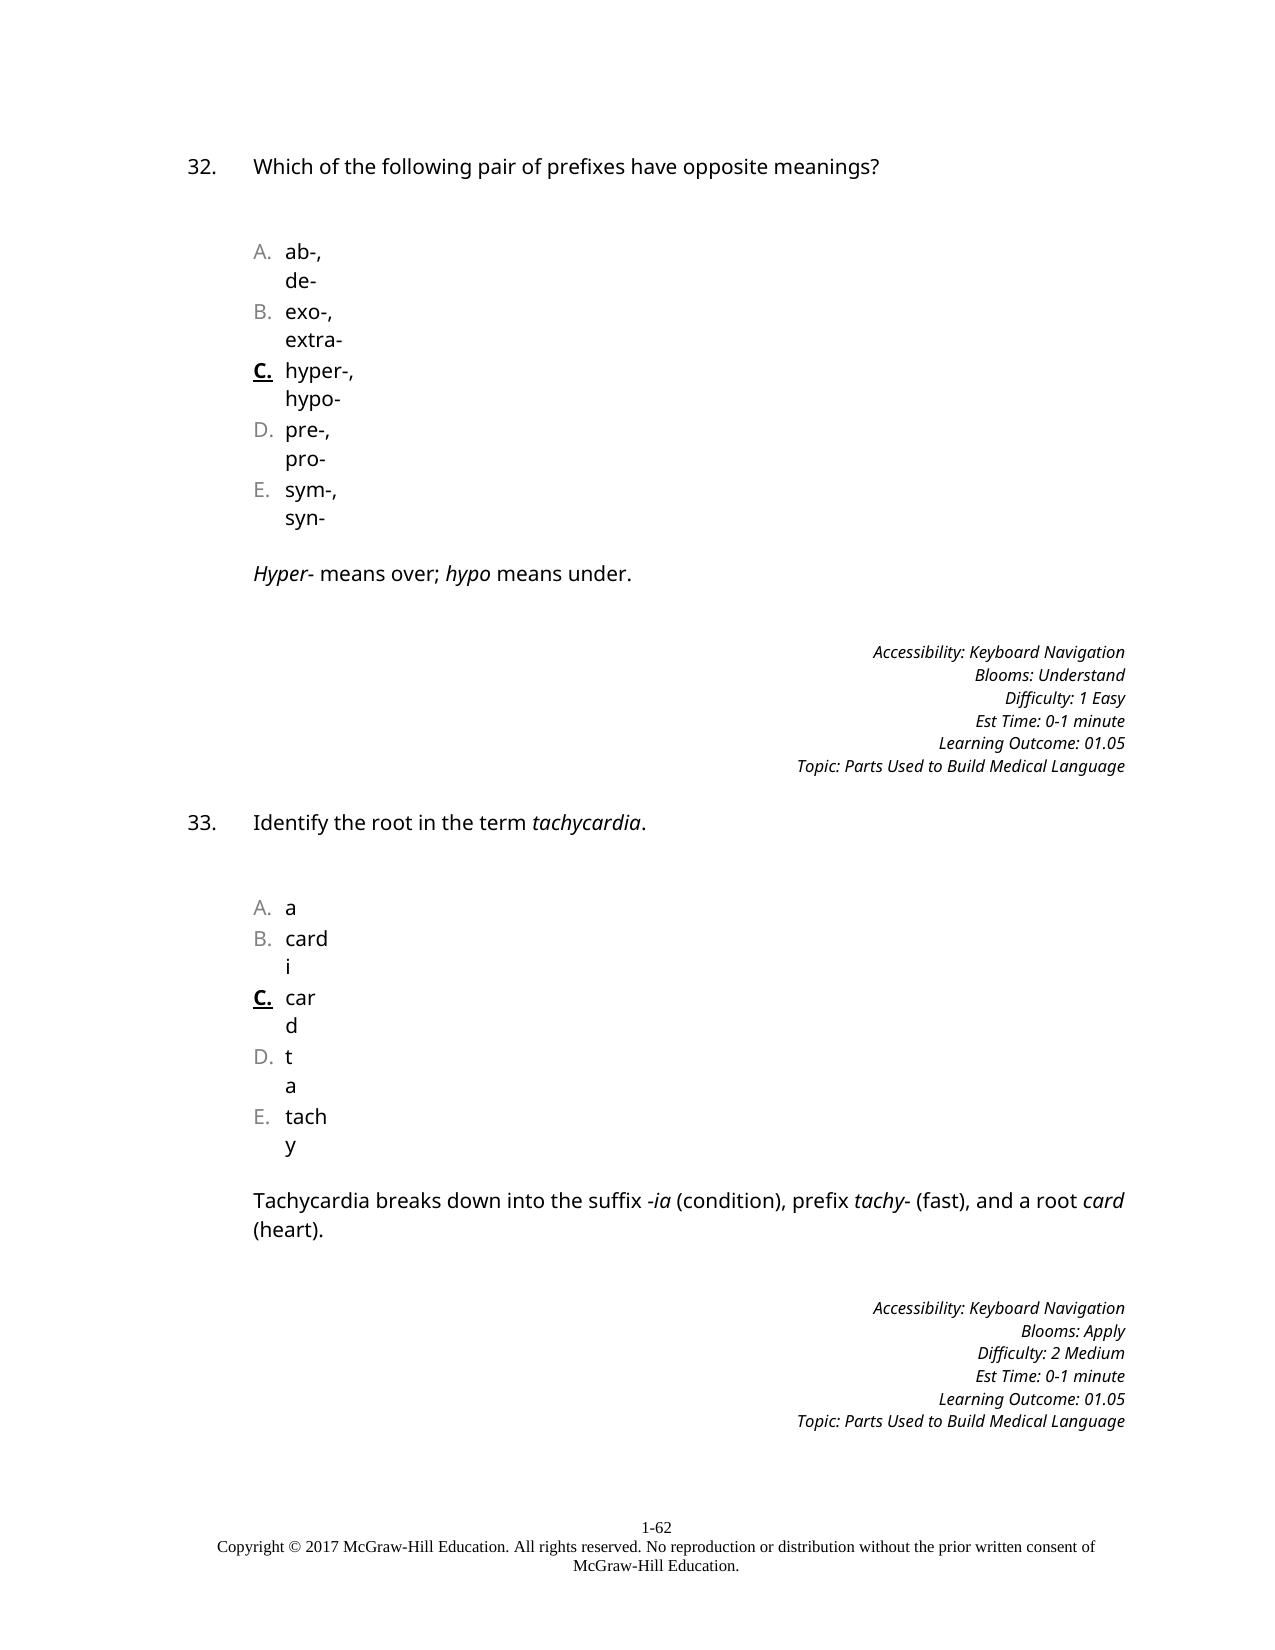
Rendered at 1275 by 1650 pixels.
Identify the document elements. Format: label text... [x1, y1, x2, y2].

table_header Accessibility: Keyboard Navigation Blooms: Apply Difficulty: 2 Medium Est Time: 0-1 minute Learning Outcome: 01.05 Topic: Parts Used to Build Medical Language [188, 1297, 1125, 1461]
table_header 33. [188, 808, 253, 1271]
table_header Identify the root in the term tachycardia. Tachycardia breaks down into the suffix -ia (condition), prefix tachy- (fast), and a root card (heart). [253, 808, 1125, 1271]
table_header 32. [188, 153, 253, 616]
table_header Which of the following pair of prefixes have opposite meanings? Hyper- means over; hypo means under. [253, 153, 1125, 616]
table_header Accessibility: Keyboard Navigation Blooms: Understand Difficulty: 1 Easy Est Time: 0-1 minute Learning Outcome: 01.05 Topic: Parts Used to Build Medical Language [188, 641, 1125, 805]
